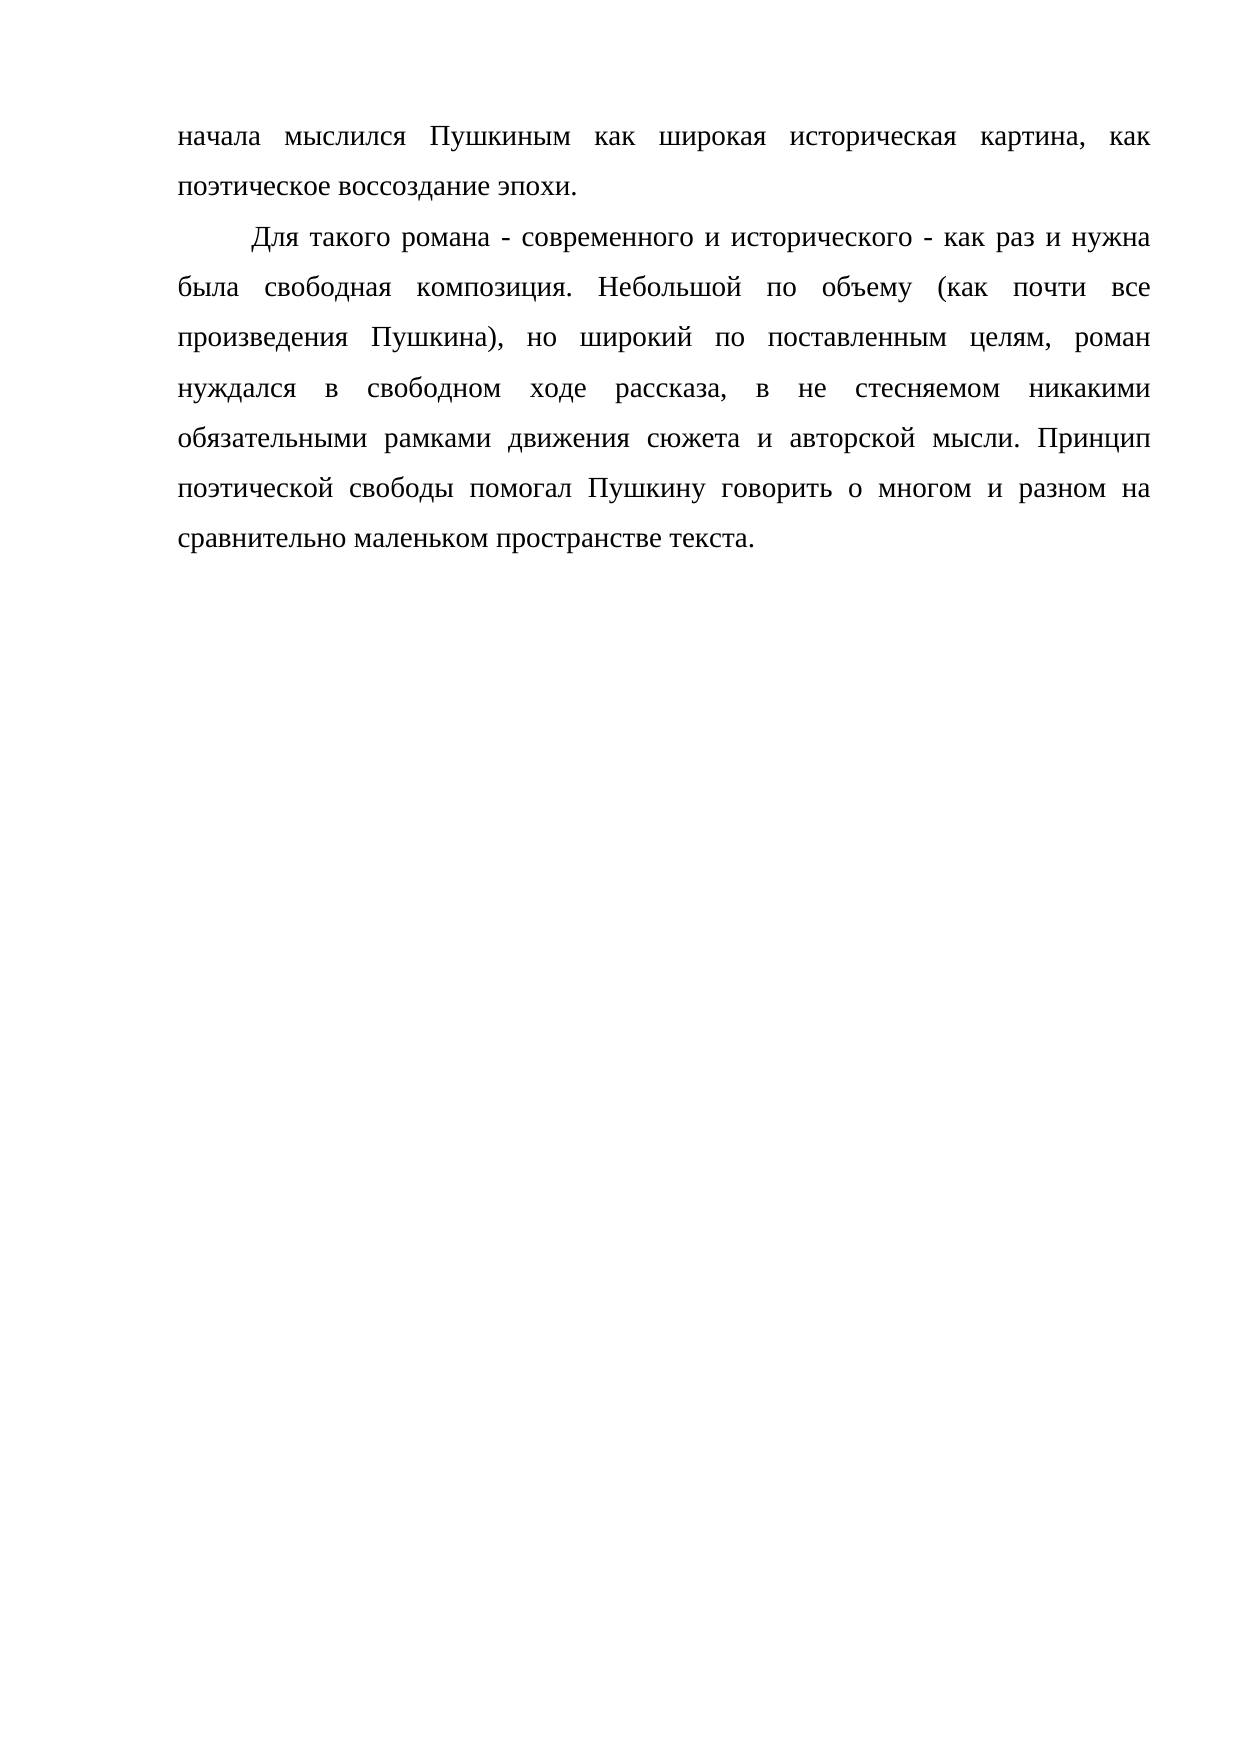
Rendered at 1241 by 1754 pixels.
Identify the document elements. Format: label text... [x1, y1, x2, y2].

text Для такого романа - современного и исторического - как раз и нужна была свободная композиция. Небольшой по объему (как почти все произведения Пушкина), но широкий по поставленным целям, роман нуждался в свободном ходе рассказа, в не стесняемом никакими обязательными рамками движения сюжета и авторской мысли. Принцип поэтической свободы помогал Пушкину говорить о многом и разном на сравнительно маленьком пространстве текста. [177, 219, 1152, 554]
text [177, 118, 1152, 202]
